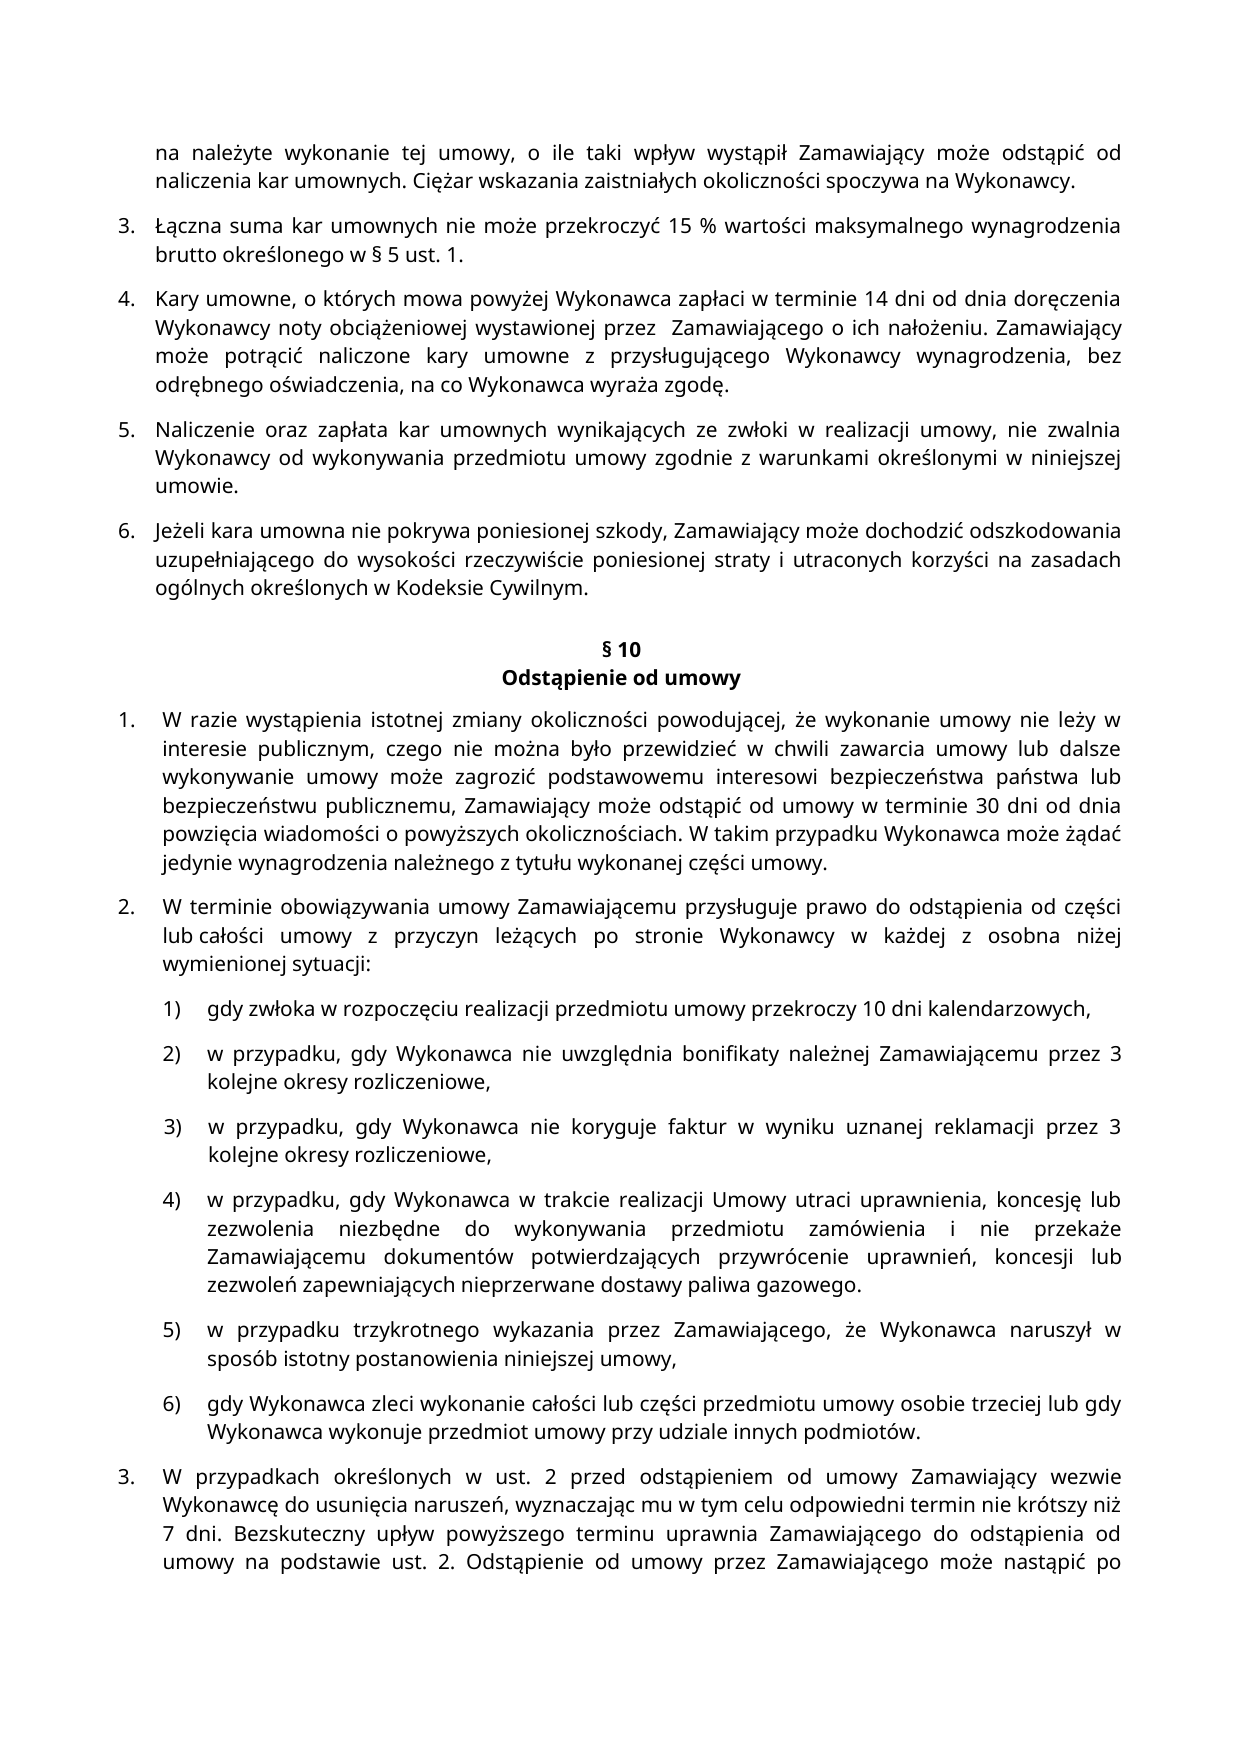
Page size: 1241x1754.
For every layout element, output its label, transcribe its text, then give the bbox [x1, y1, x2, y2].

list Kary umowne, o których mowa powyżej Wykonawca zapłaci w terminie 14 dni od dnia doręczenia Wykonawcy noty obciążeniowej wystawionej przez Zamawiającego o ich nałożeniu. Zamawiający może potrącić naliczone kary umowne z przysługującego Wykonawcy wynagrodzenia, bez odrębnego oświadczenia, na co Wykonawca wyraża zgodę. [118, 284, 1123, 398]
text Odstąpienie od umowy [117, 663, 1126, 692]
list Łączna suma kar umownych nie może przekroczyć 15 % wartości maksymalnego wynagrodzenia brutto określonego w § 5 ust. 1. [118, 211, 1123, 268]
list w przypadku, gdy Wykonawca w trakcie realizacji Umowy utraci uprawnienia, koncesję lub zezwolenia niezbędne do wykonywania przedmiotu zamówienia i nie przekaże Zamawiającemu dokumentów potwierdzających przywrócenie uprawnień, koncesji lub zezwoleń zapewniających nieprzerwane dostawy paliwa gazowego. [162, 1185, 1123, 1299]
list W terminie obowiązywania umowy Zamawiającemu przysługuje prawo do odstąpienia od części lub całości umowy z przyczyn leżących po stronie Wykonawcy w każdej z osobna niżej wymienionej sytuacji: [118, 892, 1123, 978]
list Naliczenie oraz zapłata kar umownych wynikających ze zwłoki w realizacji umowy, nie zwalnia Wykonawcy od wykonywania przedmiotu umowy zgodnie z warunkami określonymi w niniejszej umowie. [118, 415, 1123, 500]
text § 10 [117, 635, 1126, 663]
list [118, 1462, 1123, 1576]
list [118, 138, 1123, 195]
list w przypadku, gdy Wykonawca nie uwzględnia bonifikaty należnej Zamawiającemu przez 3 kolejne okresy rozliczeniowe, [162, 1039, 1123, 1096]
list w przypadku trzykrotnego wykazania przez Zamawiającego, że Wykonawca naruszył w sposób istotny postanowienia niniejszej umowy, [162, 1315, 1123, 1372]
list W razie wystąpienia istotnej zmiany okoliczności powodującej, że wykonanie umowy nie leży w interesie publicznym, czego nie można było przewidzieć w chwili zawarcia umowy lub dalsze wykonywanie umowy może zagrozić podstawowemu interesowi bezpieczeństwa państwa lub bezpieczeństwu publicznemu, Zamawiający może odstąpić od umowy w terminie 30 dni od dnia powzięcia wiadomości o powyższych okolicznościach. W takim przypadku Wykonawca może żądać jedynie wynagrodzenia należnego z tytułu wykonanej części umowy. [118, 705, 1123, 876]
list Jeżeli kara umowna nie pokrywa poniesionej szkody, Zamawiający może dochodzić odszkodowania uzupełniającego do wysokości rzeczywiście poniesionej straty i utraconych korzyści na zasadach ogólnych określonych w Kodeksie Cywilnym. [118, 516, 1123, 602]
list gdy zwłoka w rozpoczęciu realizacji przedmiotu umowy przekroczy 10 dni kalendarzowych, [162, 994, 1123, 1022]
list w przypadku, gdy Wykonawca nie koryguje faktur w wyniku uznanej reklamacji przez 3 kolejne okresy rozliczeniowe, [163, 1112, 1123, 1169]
list gdy Wykonawca zleci wykonanie całości lub części przedmiotu umowy osobie trzeciej lub gdy Wykonawca wykonuje przedmiot umowy przy udziale innych podmiotów. [162, 1389, 1123, 1446]
